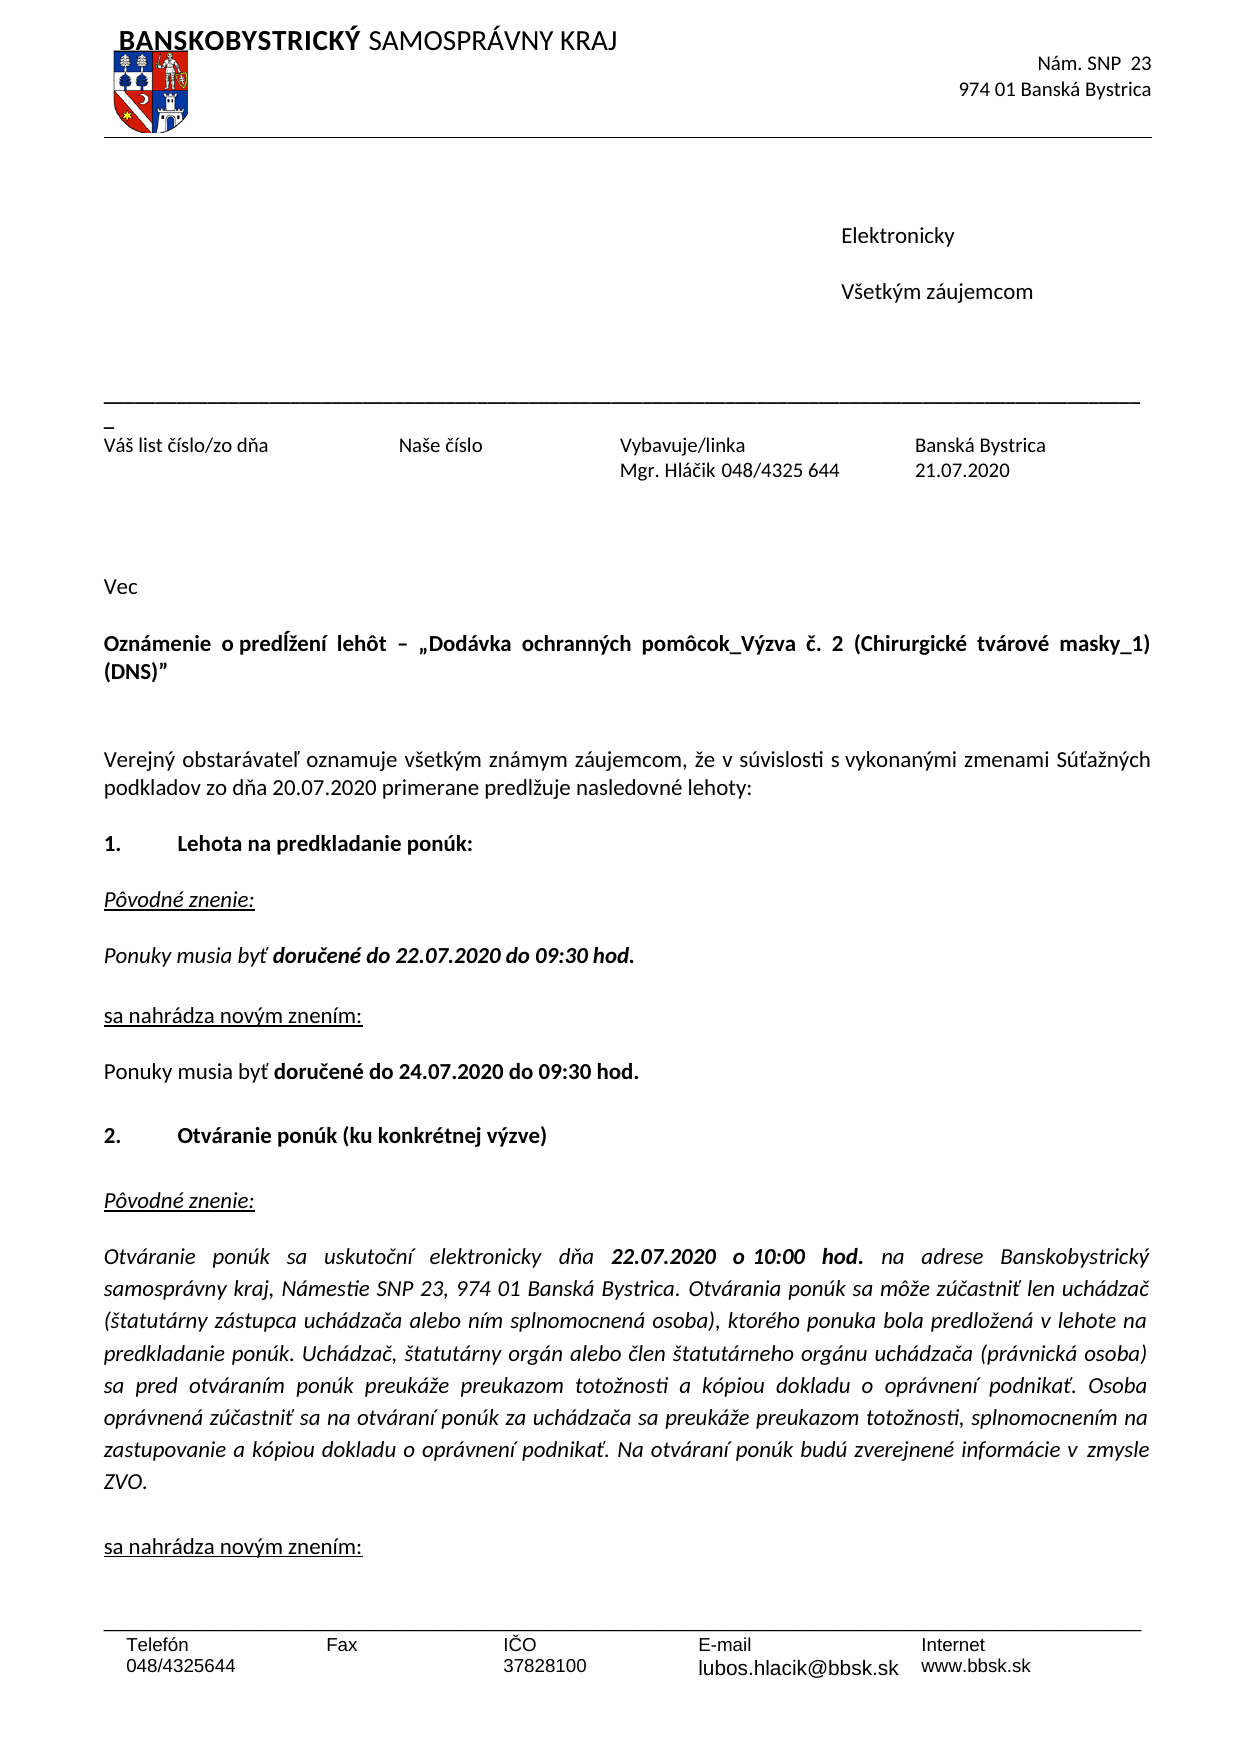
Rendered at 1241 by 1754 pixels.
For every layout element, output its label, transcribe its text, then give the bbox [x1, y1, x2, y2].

text Ponuky musia byť doručené do 24.07.2020 do 09:30 hod. [103, 1057, 1152, 1085]
text Pôvodné znenie: [103, 1186, 1152, 1214]
text Váš list číslo/zo dňa Naše číslo Vybavuje/linka Banská Bystrica [103, 432, 1152, 457]
text Otváranie ponúk sa uskutoční elektronicky dňa 22.07.2020 o 10:00 hod. na adrese Banskobystrický samosprávny kraj, Námestie SNP 23, 974 01 Banská Bystrica. Otvárania ponúk sa môže zúčastniť len uchádzač (štatutárny zástupca uchádzača alebo ním splnomocnená osoba), ktorého ponuka bola predložená v lehote na predkladanie ponúk. Uchádzač, štatutárny orgán alebo člen štatutárneho orgánu uchádzača (právnická osoba) sa pred otváraním ponúk preukáže preukazom totožnosti a kópiou dokladu o oprávnení podnikať. Osoba oprávnená zúčastniť sa na otváraní ponúk za uchádzača sa preukáže preukazom totožnosti, splnomocnením na zastupovanie a kópiou dokladu o oprávnení podnikať. Na otváraní ponúk budú zverejnené informácie v zmysle ZVO. [103, 1242, 1152, 1495]
text _____________________________________________________________________________________________________ [103, 381, 1152, 432]
text Všetkým záujemcom [693, 277, 1152, 305]
text Verejný obstarávateľ oznamuje všetkým známym záujemcom, že v súvislosti s vykonanými zmenami Súťažných podkladov zo dňa 20.07.2020 primerane predlžuje nasledovné lehoty: [103, 745, 1152, 801]
picture [112, 50, 188, 132]
text Vec [103, 572, 1152, 600]
text sa nahrádza novým znením: [103, 1001, 1152, 1029]
text Mgr. Hláčik 048/4325 644 21.07.2020 [103, 457, 1152, 483]
text Pôvodné znenie: [103, 885, 1152, 913]
text sa nahrádza novým znením: [103, 1532, 1152, 1560]
text 2. Otváranie ponúk (ku konkrétnej výzve) [103, 1122, 1152, 1150]
text 1. Lehota na predkladanie ponúk: [103, 801, 1152, 857]
text Ponuky musia byť doručené do 22.07.2020 do 09:30 hod. [103, 941, 1152, 969]
text Elektronicky [693, 221, 1152, 249]
subtitle Oznámenie o predĺžení lehôt – „Dodávka ochranných pomôcok_Výzva č. 2 (Chirurgické tvárové masky_1) (DNS)” [103, 629, 1152, 685]
